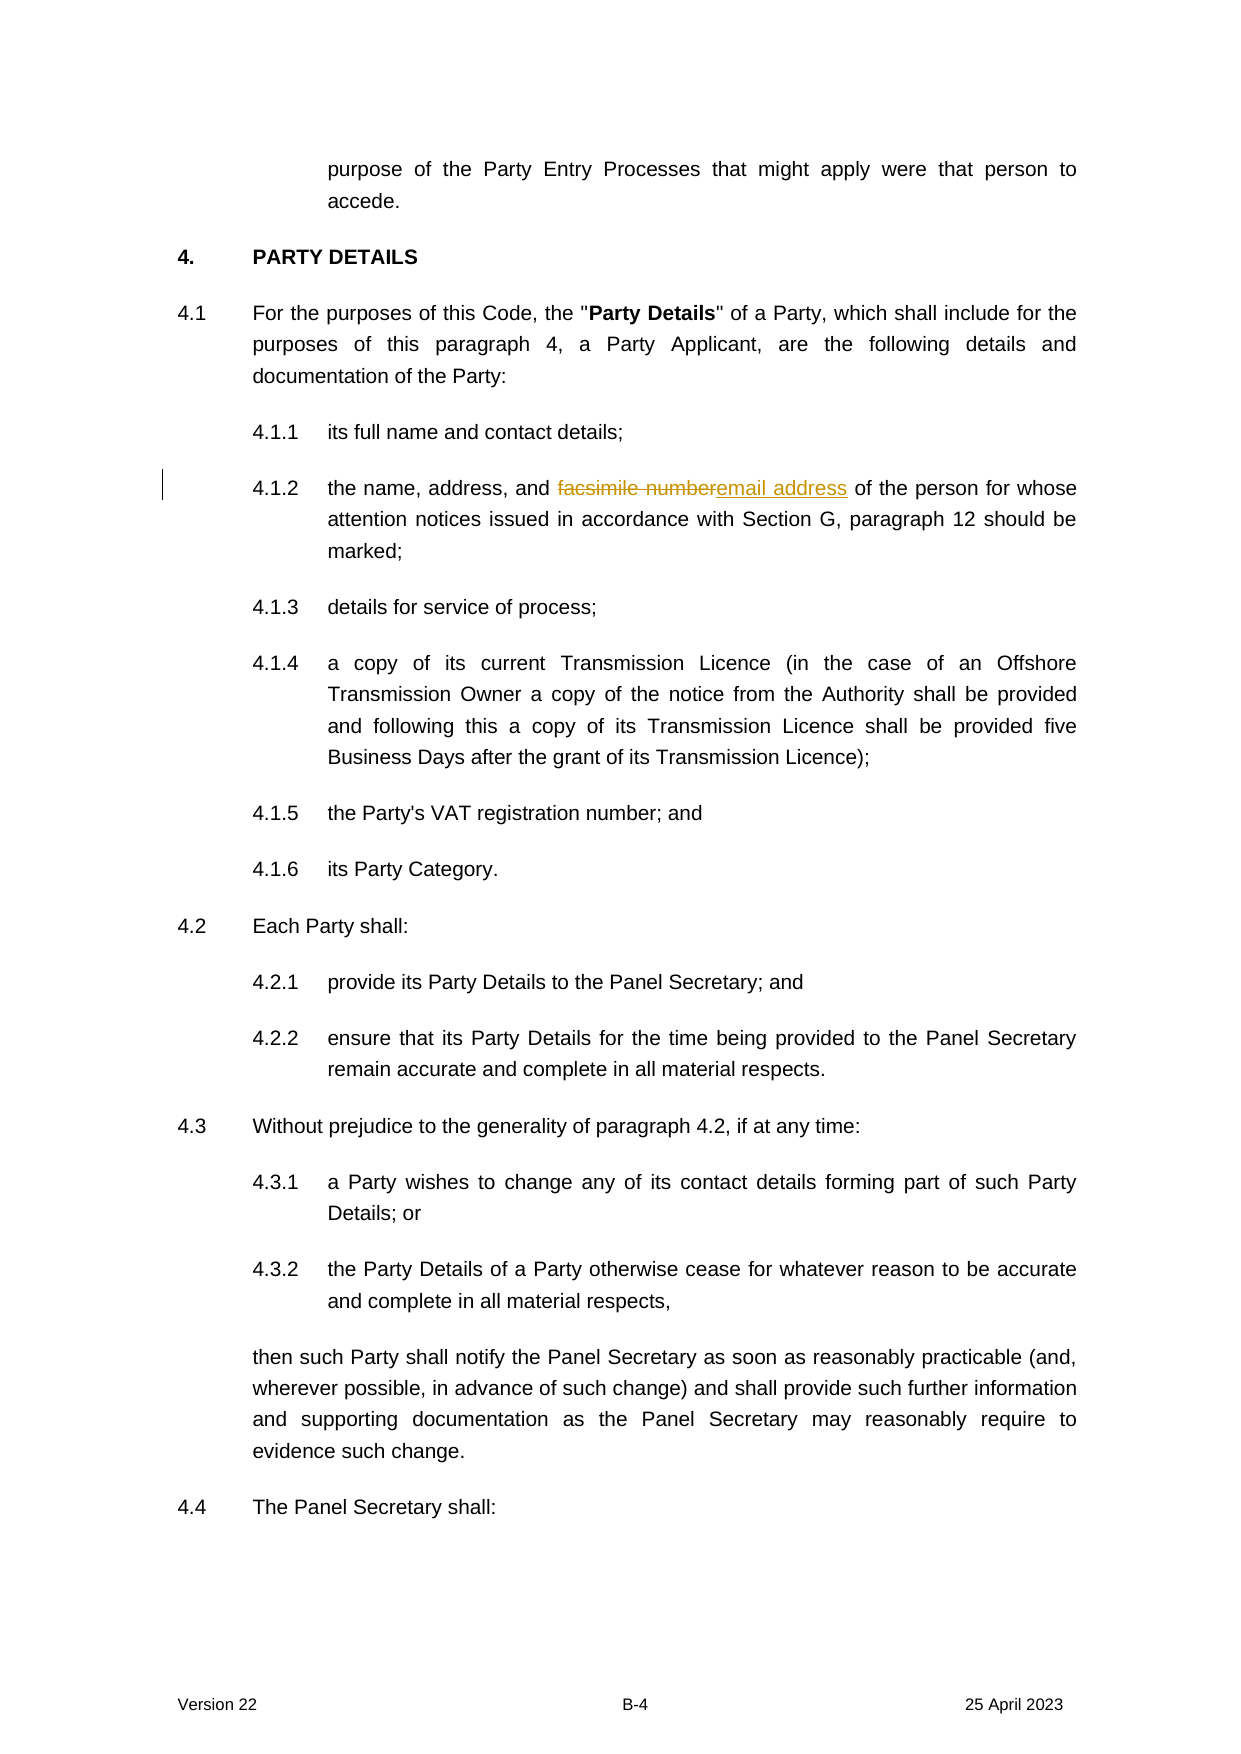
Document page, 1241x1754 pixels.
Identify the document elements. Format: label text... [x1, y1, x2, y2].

text 4.2.2 ensure that its Party Details for the time being provided to the Panel Secretary remain accurate and complete in all material respects. [252, 1019, 1078, 1081]
text 4.1.1 its full name and contact details; [252, 412, 1078, 444]
text 4.1.6 its Party Category. [252, 850, 1078, 881]
text then such Party shall notify the Panel Secretary as soon as reasonably practicable (and, wherever possible, in advance of such change) and shall provide such further information and supporting documentation as the Panel Secretary may reasonably require to evidence such change. [252, 1337, 1078, 1462]
text 4.1.3 details for service of process; [252, 587, 1078, 619]
text 4.3 Without prejudice to the generality of paragraph 4.2, if at any time: [177, 1106, 1078, 1137]
text 4.1.5 the Party's VAT registration number; and [252, 794, 1078, 825]
text 4.1 For the purposes of this Code, the "Party Details" of a Party, which shall include for the purposes of this paragraph 4, a Party Applicant, are the following details and documentation of the Party: [177, 294, 1078, 387]
text 4.4 The Panel Secretary shall: [177, 1487, 1078, 1519]
text 4.3.1 a Party wishes to change any of its contact details forming part of such Party Details; or [252, 1162, 1078, 1225]
text 4.2.1 provide its Party Details to the Panel Secretary; and [252, 962, 1078, 994]
text 4.1.4 a copy of its current Transmission Licence (in the case of an Offshore Transmission Owner a copy of the notice from the Authority shall be provided and following this a copy of its Transmission Licence shall be provided five Business Days after the grant of its Transmission Licence); [252, 644, 1078, 769]
text 4.1.2 the name, address, and of the person for whose attention notices issued in accordance with Section G, paragraph 12 should be marked; [252, 469, 1078, 562]
text 4. PARTY DETAILS [177, 237, 1078, 269]
text 4.3.2 the Party Details of a Party otherwise cease for whatever reason to be accurate and complete in all material respects, [252, 1250, 1078, 1312]
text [252, 150, 1078, 212]
text 4.2 Each Party shall: [177, 906, 1078, 937]
